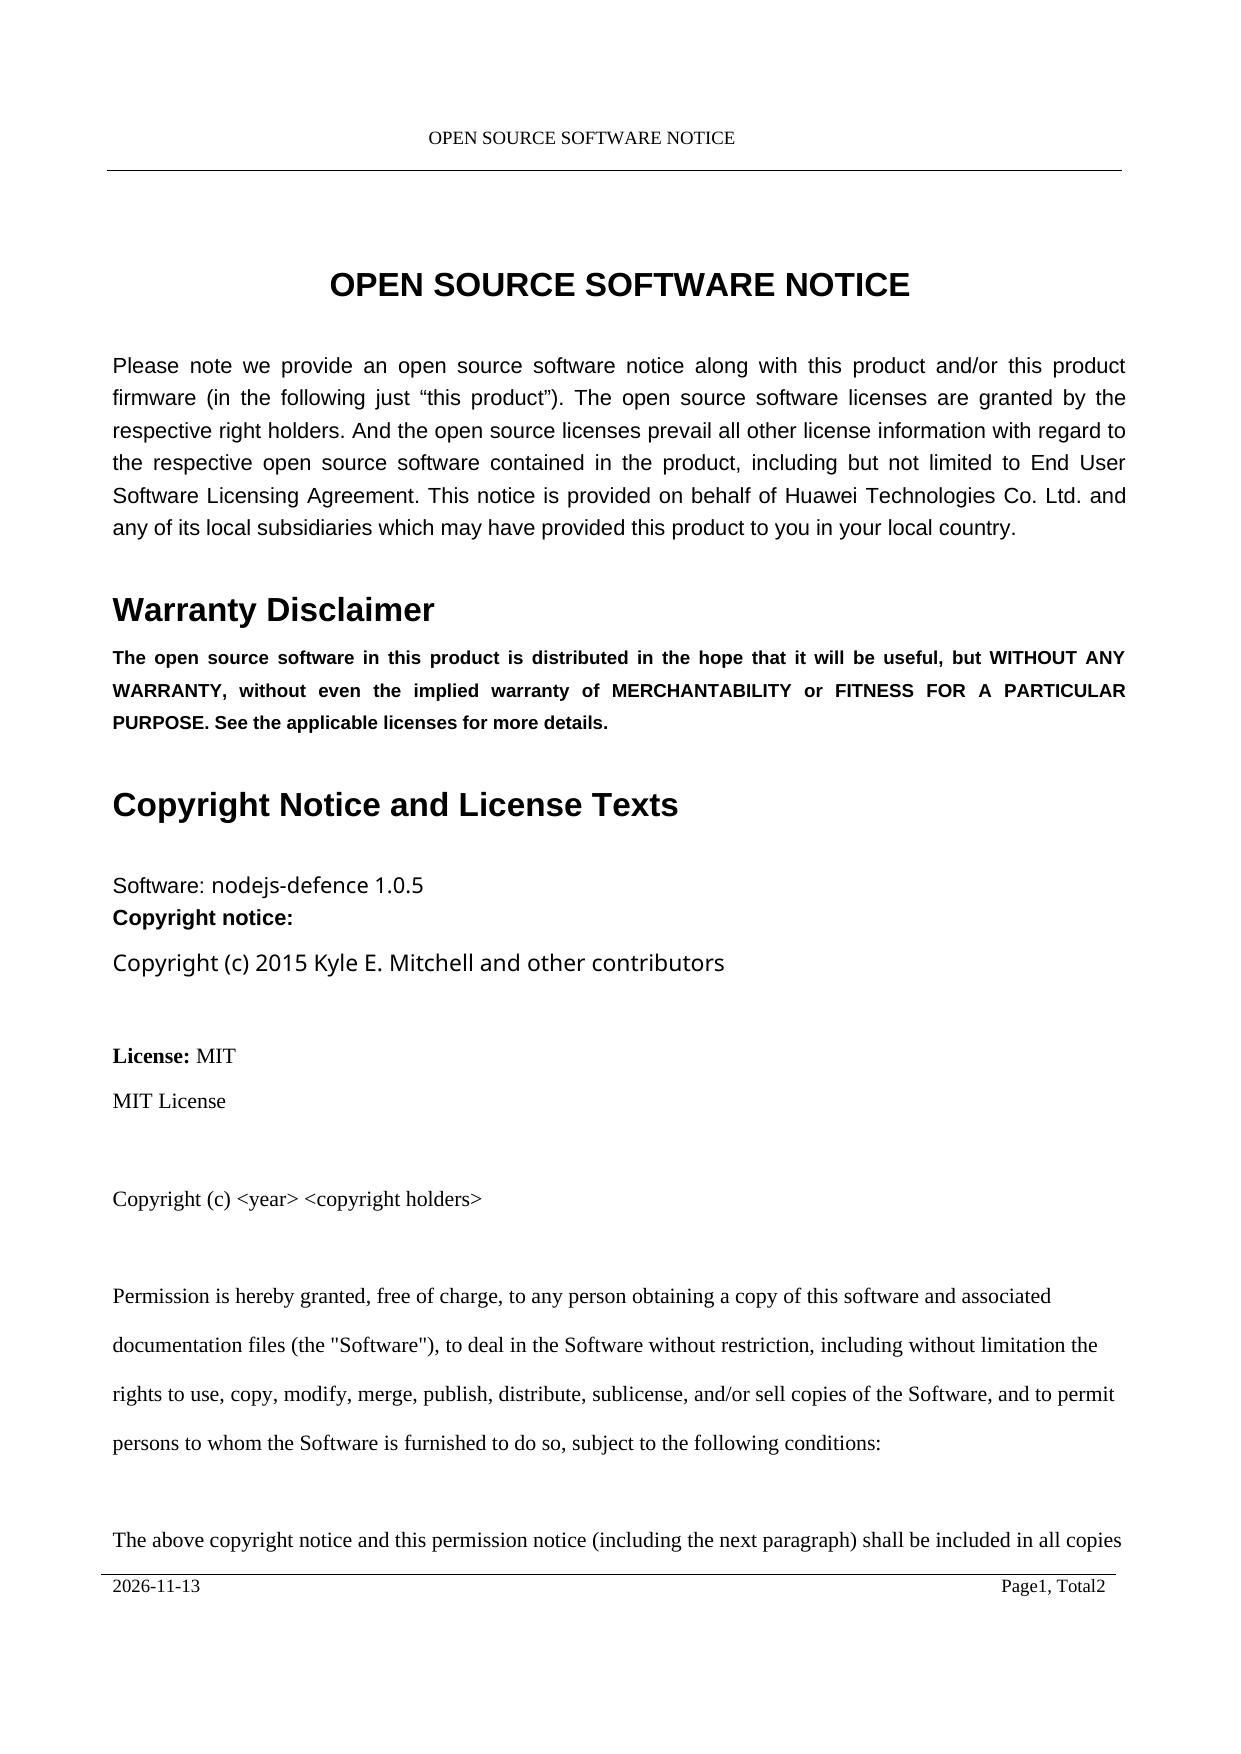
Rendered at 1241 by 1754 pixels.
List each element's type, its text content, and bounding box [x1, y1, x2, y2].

text License: MIT [112, 1040, 1128, 1072]
text Please note we provide an open source software notice along with this product and/or this product firmware (in the following just “this product”). The open source software licenses are granted by the respective right holders. And the open source licenses prevail all other license information with regard to the respective open source software contained in the product, including but not limited to End User Software Licensing Agreement. This notice is provided on behalf of Huawei Technologies Co. Ltd. and any of its local subsidiaries which may have provided this product to you in your local country. [112, 349, 1128, 544]
text OPEN SOURCE SOFTWARE NOTICE [112, 251, 1128, 316]
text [112, 1085, 1128, 1556]
text Software: nodejs-defence 1.0.5 [112, 869, 1128, 901]
text Copyright (c) 2015 Kyle E. Mitchell and other contributors [112, 947, 1128, 979]
text Copyright Notice and License Texts [112, 771, 1128, 836]
text Copyright notice: [112, 901, 1128, 934]
text The open source software in this product is distributed in the hope that it will be useful, but WITHOUT ANY WARRANTY, without even the implied warranty of MERCHANTABILITY or FITNESS FOR A PARTICULAR PURPOSE. See the applicable licenses for more details. [112, 641, 1128, 739]
text Warranty Disclaimer [112, 576, 1128, 641]
